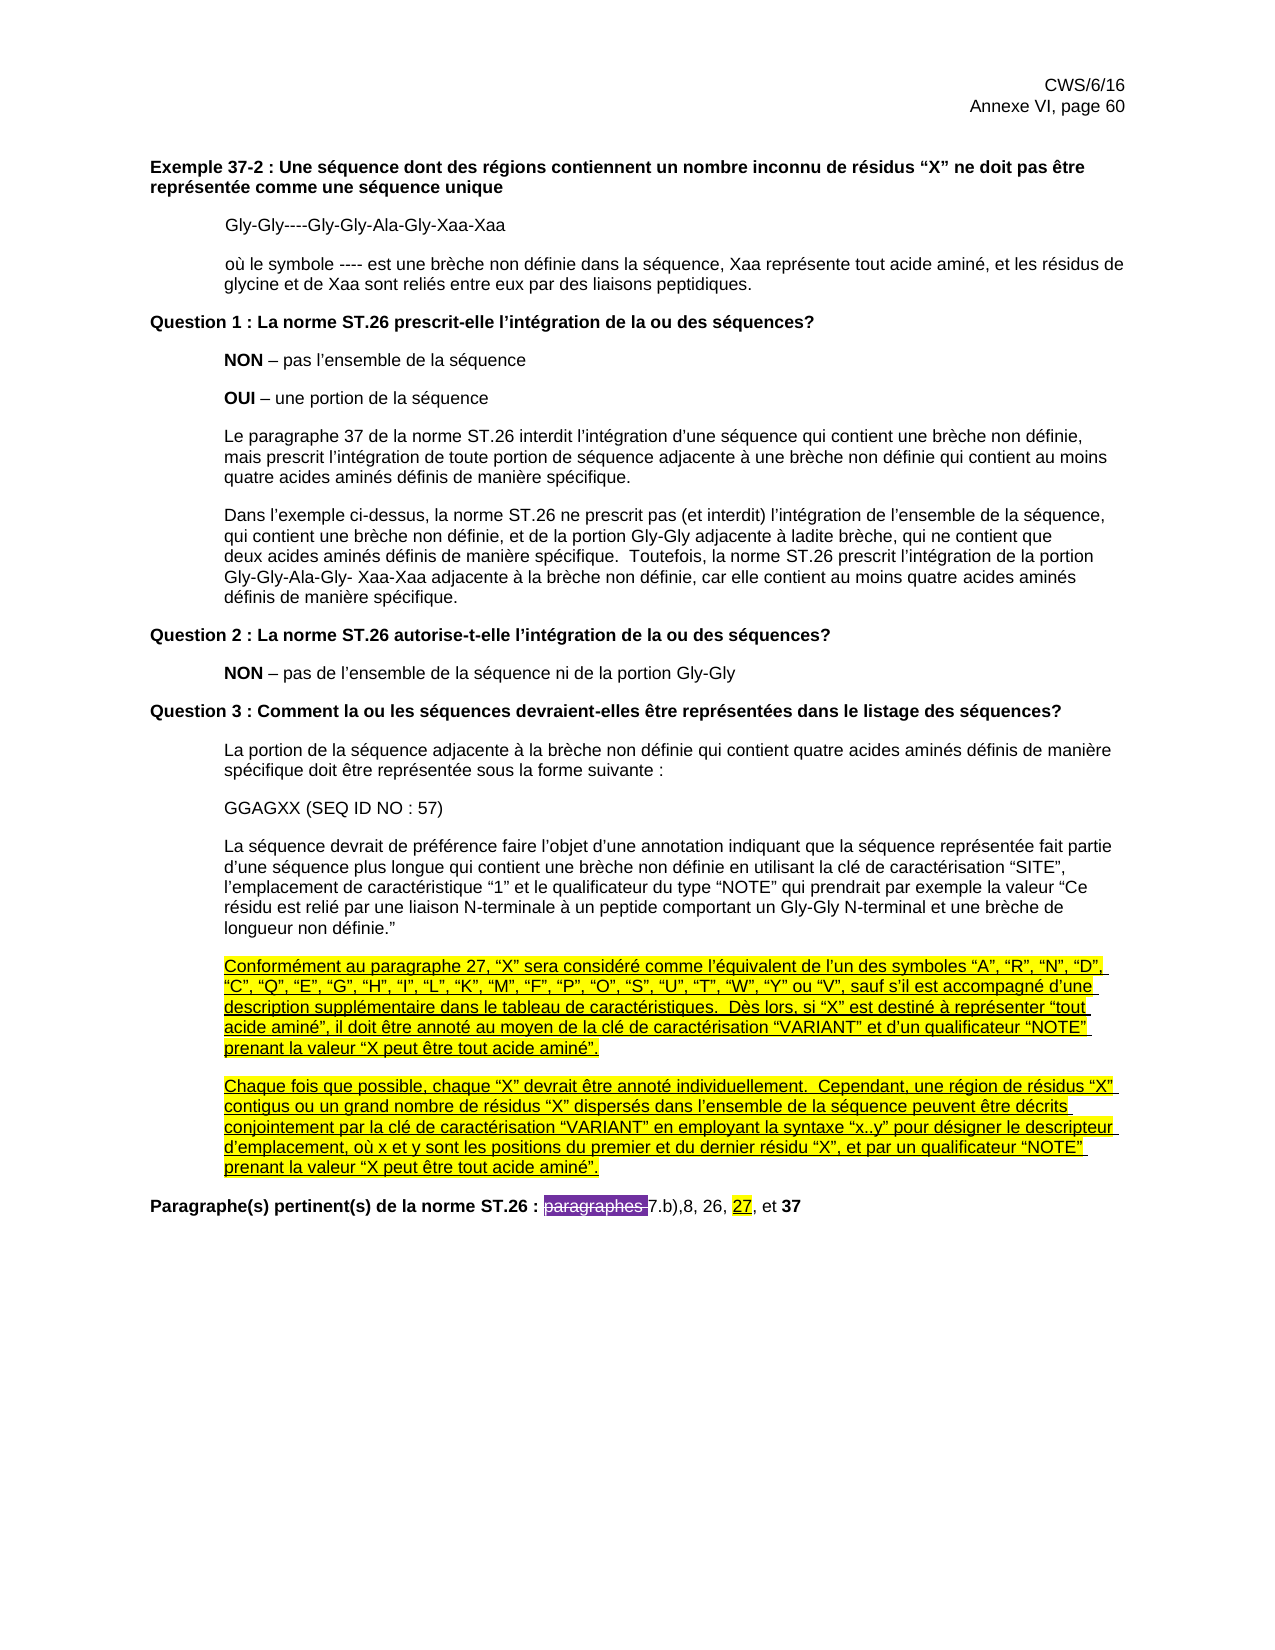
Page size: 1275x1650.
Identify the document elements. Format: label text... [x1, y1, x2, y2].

text OUI – une portion de la séquence [224, 388, 1125, 408]
text Conformément au paragraphe 27, “X” sera considéré comme l’équivalent de l’un des symboles “A”, “R”, “N”, “D”, “C”, “Q”, “E”, “G”, “H”, “I”, “L”, “K”, “M”, “F”, “P”, “O”, “S”, “U”, “T”, “W”, “Y” ou “V”, sauf s’il est accompagné d’une description supplémentaire dans le tableau de caractéristiques. Dès lors, si “X” est destiné à représenter “tout acide aminé”, il doit être annoté au moyen de la clé de caractérisation “VARIANT” et d’un qualificateur “NOTE” prenant la valeur “X peut être tout acide aminé”. [224, 956, 1125, 1058]
text Chaque fois que possible, chaque “X” devrait être annoté individuellement. Cependant, une région de résidus “X” contigus ou un grand nombre de résidus “X” dispersés dans l’ensemble de la séquence peuvent être décrits conjointement par la clé de caractérisation “VARIANT” en employant la syntaxe “x..y” pour désigner le descripteur d’emplacement, où x et y sont les positions du premier et du dernier résidu “X”, et par un qualificateur “NOTE” prenant la valeur “X peut être tout acide aminé”. [599, 1076, 1125, 1178]
text Le paragraphe 37 de la norme ST.26 interdit l’intégration d’une séquence qui contient une brèche non définie, mais prescrit l’intégration de toute portion de séquence adjacente à une brèche non définie qui contient au moins quatre acides aminés définis de manière spécifique. [631, 426, 1125, 487]
text Gly-Gly----Gly-Gly-Ala-Gly-Xaa-Xaa [224, 215, 1125, 236]
text Exemple 37-2 : Une séquence dont des régions contiennent un nombre inconnu de résidus “X” ne doit pas être représentée comme une séquence unique [150, 157, 1125, 197]
text Question 1 : La norme ST.26 prescrit-elle l’intégration de la ou des séquences? [150, 312, 1125, 332]
text NON – pas de l’ensemble de la séquence ni de la portion Gly-Gly [224, 663, 1125, 683]
text Paragraphe(s) pertinent(s) de la norme ST.26 : paragraphes 7.b),8, 26, 27, et 37 [150, 1195, 544, 1216]
text La séquence devrait de préférence faire l’objet d’une annotation indiquant que la séquence représentée fait partie d’une séquence plus longue qui contient une brèche non définie en utilisant la clé de caractérisation “SITE”, l’emplacement de caractéristique “1” et le qualificateur du type “NOTE” qui prendrait par exemple la valeur “Ce résidu est relié par une liaison N-terminale à un peptide comportant un Gly-Gly N-terminal et une brèche de longueur non définie.” [224, 836, 1125, 938]
text où le symbole ---- est une brèche non définie dans la séquence, Xaa représente tout acide aminé, et les résidus de glycine et de Xaa sont reliés entre eux par des liaisons peptidiques. [224, 253, 1125, 294]
text Dans l’exemple ci-dessus, la norme ST.26 ne prescrit pas (et interdit) l’intégration de l’ensemble de la séquence, qui contient une brèche non définie, et de la portion Gly-Gly adjacente à ladite brèche, qui ne contient que deux acides aminés définis de manière spécifique. Toutefois, la norme ST.26 prescrit l’intégration de la portion Gly-Gly-Ala-Gly- Xaa-Xaa adjacente à la brèche non définie, car elle contient au moins quatre acides aminés définis de manière spécifique. [224, 505, 1125, 607]
text NON – pas l’ensemble de la séquence [224, 350, 1125, 370]
text Question 2 : La norme ST.26 autorise-t-elle l’intégration de la ou des séquences? [150, 625, 1125, 645]
text La portion de la séquence adjacente à la brèche non définie qui contient quatre acides aminés définis de manière spécifique doit être représentée sous la forme suivante : [664, 739, 1125, 780]
text Question 3 : Comment la ou les séquences devraient-elles être représentées dans le listage des séquences? [150, 701, 1125, 722]
text Paragraphe(s) pertinent(s) de la norme ST.26 : paragraphes 7.b),8, 26, 27, et 37 [752, 1195, 1125, 1216]
text GGAGXX (SEQ ID NO : 57) [306, 798, 1125, 818]
